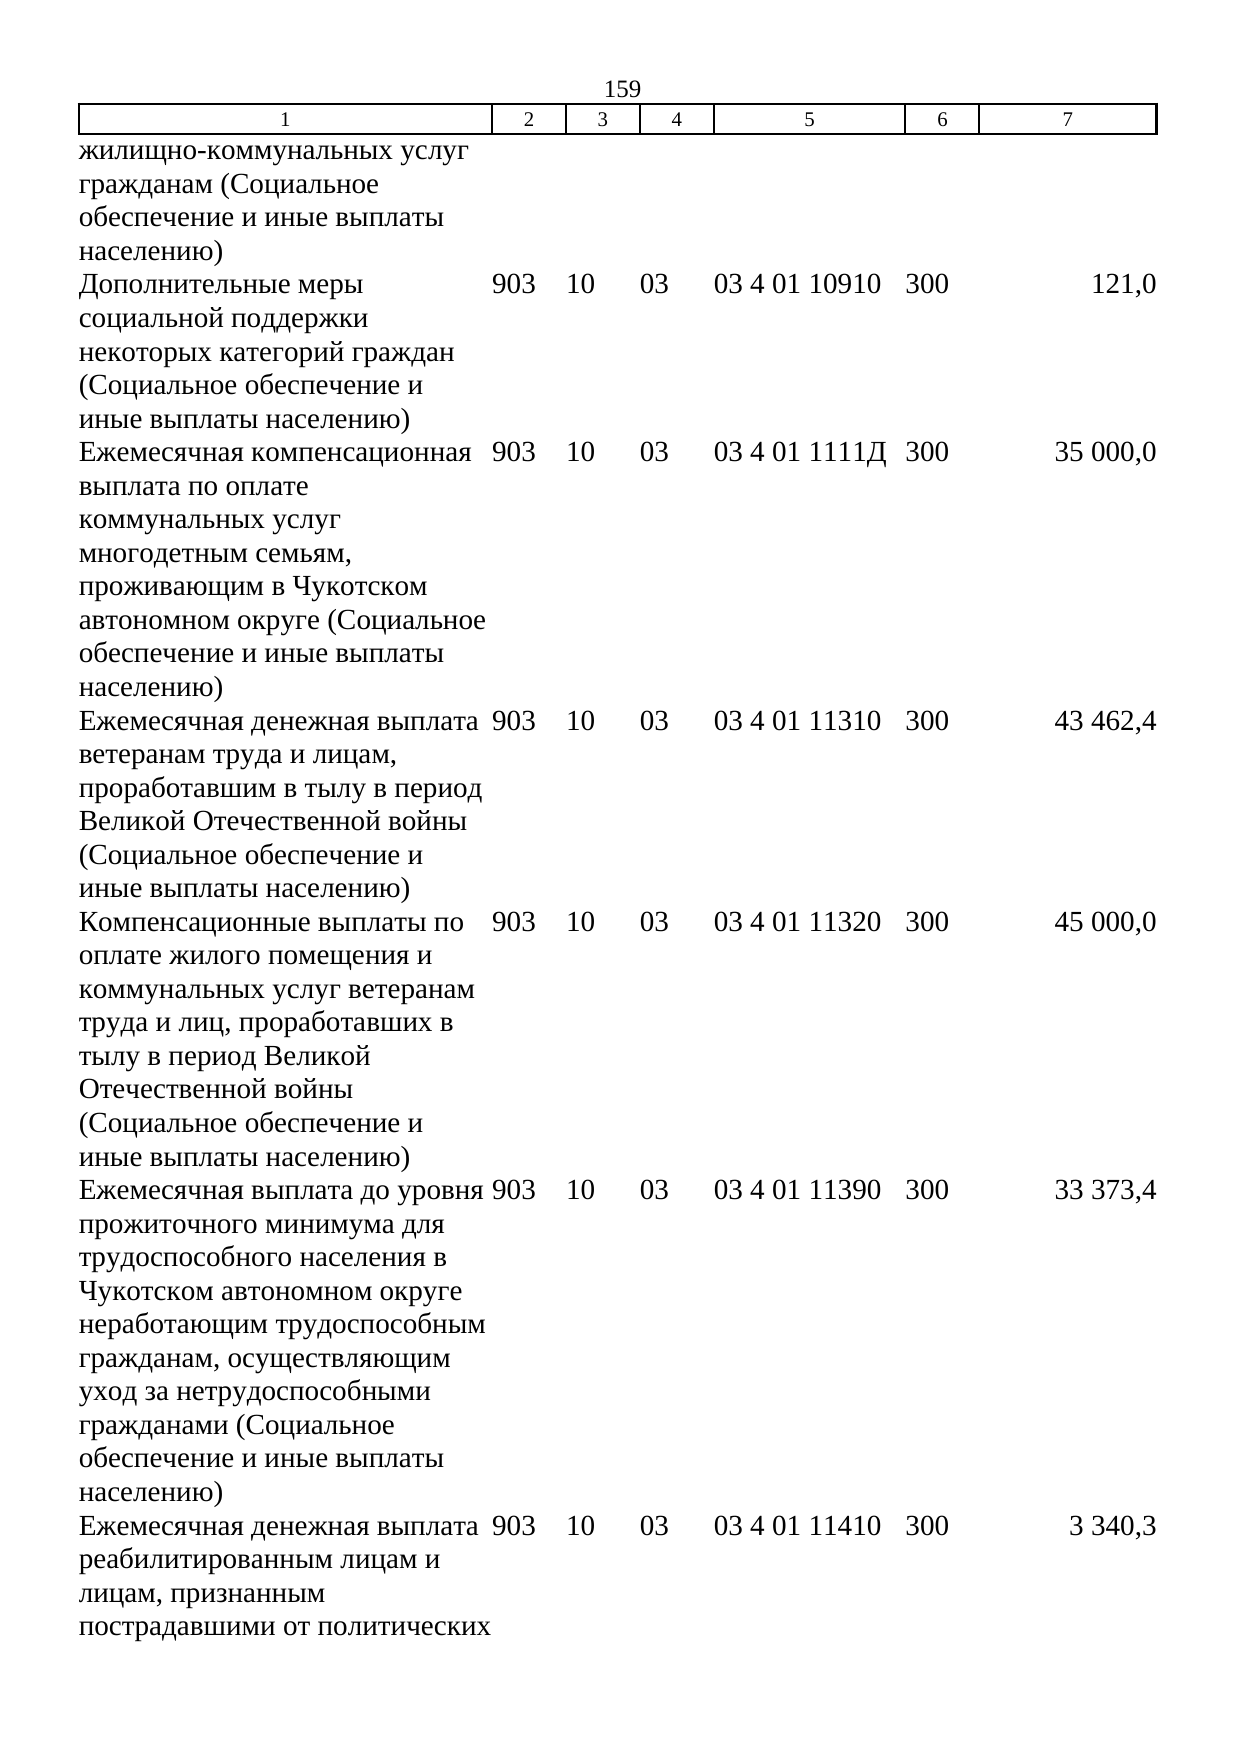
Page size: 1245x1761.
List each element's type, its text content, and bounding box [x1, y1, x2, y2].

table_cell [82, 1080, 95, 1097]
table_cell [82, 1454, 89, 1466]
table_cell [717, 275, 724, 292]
table_header 1 [80, 105, 491, 132]
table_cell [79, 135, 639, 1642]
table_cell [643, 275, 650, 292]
table_header 6 [906, 105, 978, 132]
table_header 5 [715, 105, 904, 132]
table_header 7 [980, 105, 1155, 132]
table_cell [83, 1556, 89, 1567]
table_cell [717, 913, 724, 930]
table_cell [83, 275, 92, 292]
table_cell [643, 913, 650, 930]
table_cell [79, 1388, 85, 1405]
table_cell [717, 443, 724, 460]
table_header 3 [567, 105, 639, 132]
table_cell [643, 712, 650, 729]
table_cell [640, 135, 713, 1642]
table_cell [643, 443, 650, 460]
table_header 4 [641, 105, 713, 132]
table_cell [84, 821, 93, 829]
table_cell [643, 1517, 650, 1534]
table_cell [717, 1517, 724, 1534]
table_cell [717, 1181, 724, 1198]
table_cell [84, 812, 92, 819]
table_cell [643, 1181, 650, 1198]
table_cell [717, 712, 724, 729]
table_header 2 [493, 105, 565, 132]
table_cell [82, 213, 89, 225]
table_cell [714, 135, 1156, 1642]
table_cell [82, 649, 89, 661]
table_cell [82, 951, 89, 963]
